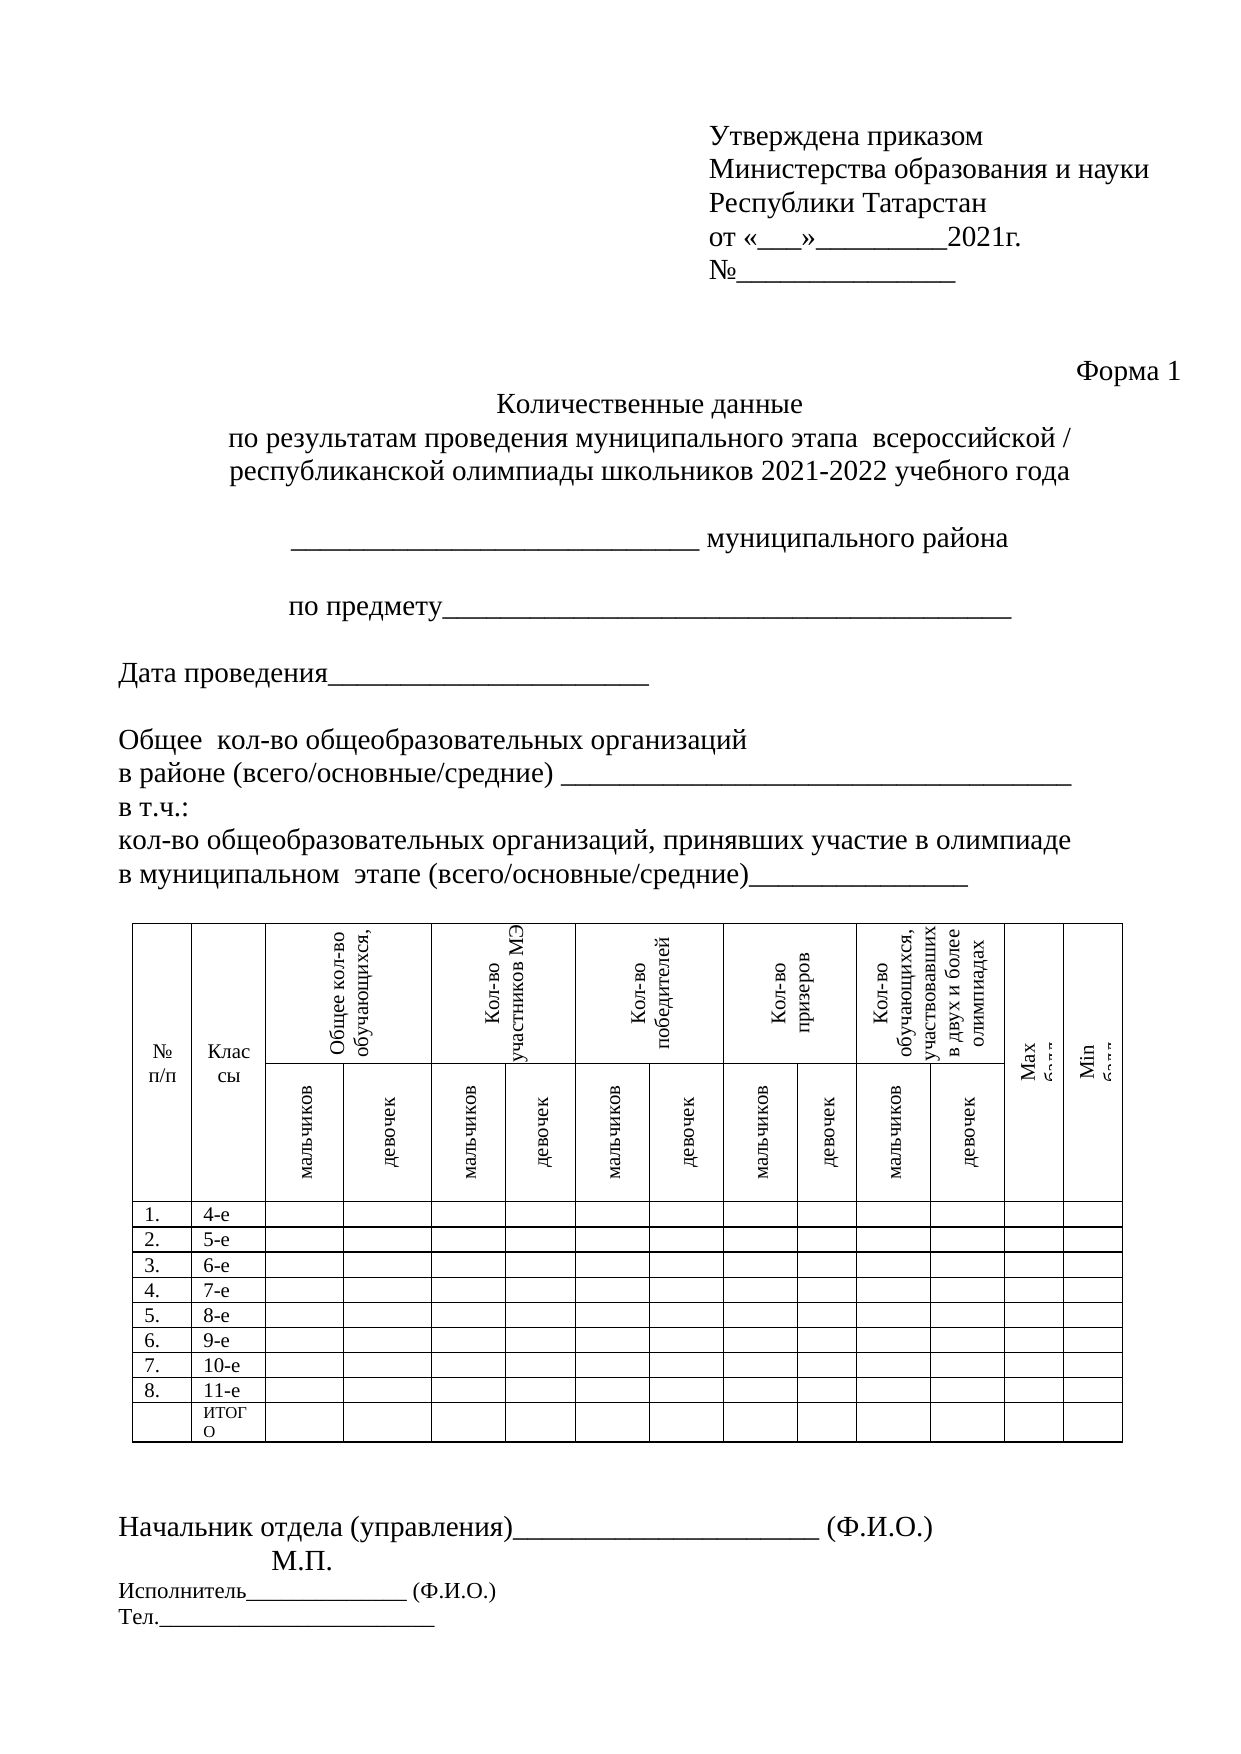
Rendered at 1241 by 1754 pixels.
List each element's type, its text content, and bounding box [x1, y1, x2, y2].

table_cell 7-е [192, 1278, 265, 1302]
table_cell девочек [931, 1064, 1004, 1201]
table_header Классы [192, 924, 265, 1201]
table_cell [1005, 1303, 1063, 1327]
table_cell [344, 1378, 431, 1402]
table_cell [576, 1378, 649, 1402]
table_cell [798, 1202, 856, 1226]
table_header Общее кол-во обучающихся, [266, 924, 431, 1063]
table_cell [432, 1202, 505, 1226]
table_cell [931, 1278, 1004, 1302]
table_cell [506, 1328, 575, 1352]
table_cell [133, 1403, 191, 1441]
table_cell [931, 1378, 1004, 1402]
table_cell 6. [133, 1328, 191, 1352]
table_cell [1064, 1378, 1122, 1402]
table_cell [506, 1202, 575, 1226]
table_cell девочек [344, 1064, 431, 1201]
table_cell [724, 1228, 797, 1251]
table_cell [724, 1403, 797, 1441]
table_cell [432, 1328, 505, 1352]
text в муниципальном этапе (всего/основные/средние)_______________ [118, 856, 1181, 889]
table_cell 11-е [192, 1378, 265, 1402]
text Исполнитель______________ (Ф.И.О.) [118, 1577, 1181, 1603]
text Дата проведения______________________ [118, 655, 1181, 688]
text по результатам проведения муниципального этапа всероссийской / республиканской олимпиады школьников 2021-2022 учебного года [118, 420, 1181, 487]
text Министерства образования и науки [709, 152, 1181, 185]
table_cell [344, 1328, 431, 1352]
table_cell [266, 1353, 343, 1377]
table_cell [432, 1253, 505, 1277]
table_cell [798, 1403, 856, 1441]
table_cell [344, 1303, 431, 1327]
table_cell мальчиков [724, 1064, 797, 1201]
text Тел.________________________ [118, 1603, 1181, 1629]
table_cell [506, 1278, 575, 1302]
table_cell [1005, 1353, 1063, 1377]
table_cell [1005, 1403, 1063, 1441]
table_cell мальчиков [576, 1064, 649, 1201]
table_cell [931, 1253, 1004, 1277]
table_cell [576, 1328, 649, 1352]
text от «___»_________2021г. №_______________ [709, 219, 1181, 286]
table_cell [1064, 1403, 1122, 1441]
table_cell [432, 1403, 505, 1441]
table_cell [724, 1278, 797, 1302]
table_cell [576, 1253, 649, 1277]
table_cell [1064, 1278, 1122, 1302]
table_header Max балл [1005, 924, 1063, 1201]
table_cell [432, 1303, 505, 1327]
table_cell 1. [133, 1202, 191, 1226]
table_cell [506, 1353, 575, 1377]
table_cell 6-е [192, 1253, 265, 1277]
table_header № п/п [133, 924, 191, 1201]
text Республики Татарстан [709, 185, 1181, 219]
table_cell [724, 1353, 797, 1377]
table_cell девочек [506, 1064, 575, 1201]
table_cell [724, 1328, 797, 1352]
table_cell 8. [133, 1378, 191, 1402]
table_cell [506, 1253, 575, 1277]
table_cell [432, 1278, 505, 1302]
table_cell [506, 1303, 575, 1327]
table_cell [576, 1403, 649, 1441]
table_cell [266, 1253, 343, 1277]
table_cell [266, 1403, 343, 1441]
text Форма 1 [118, 353, 1181, 386]
table_cell [857, 1328, 930, 1352]
table_cell девочек [798, 1064, 856, 1201]
table_header Кол-во обучающихся, участвовавших в двух и более олимпиадах [857, 924, 1004, 1063]
table_header Кол-во победителей [576, 924, 723, 1063]
table_cell [266, 1202, 343, 1226]
text Утверждена приказом [709, 118, 1181, 152]
table_cell [931, 1202, 1004, 1226]
table_cell [344, 1228, 431, 1251]
table_cell [857, 1353, 930, 1377]
table_cell мальчиков [266, 1064, 343, 1201]
table_cell [432, 1353, 505, 1377]
table_cell [650, 1328, 723, 1352]
table_cell [798, 1303, 856, 1327]
table_cell [798, 1328, 856, 1352]
table_cell [344, 1278, 431, 1302]
table_cell [1064, 1253, 1122, 1277]
table_cell [1064, 1353, 1122, 1377]
table_cell мальчиков [857, 1064, 930, 1201]
table_cell [344, 1403, 431, 1441]
table_cell [798, 1353, 856, 1377]
table_cell [432, 1378, 505, 1402]
text в районе (всего/основные/средние) ___________________________________ [118, 755, 1181, 789]
table_cell [931, 1328, 1004, 1352]
table_cell 3. [133, 1253, 191, 1277]
table_cell 4-е [192, 1202, 265, 1226]
table_cell [857, 1278, 930, 1302]
text Количественные данные [118, 386, 1181, 420]
table_cell [1005, 1253, 1063, 1277]
table_cell [857, 1202, 930, 1226]
text Общее кол-во общеобразовательных организаций [118, 722, 1181, 755]
table_cell [1064, 1228, 1122, 1251]
table_cell [1064, 1202, 1122, 1226]
table_cell [650, 1253, 723, 1277]
table_cell 7. [133, 1353, 191, 1377]
table_cell [798, 1228, 856, 1251]
table_cell [576, 1278, 649, 1302]
table_cell [650, 1353, 723, 1377]
table_cell [724, 1378, 797, 1402]
table_cell [266, 1378, 343, 1402]
table_cell ИТОГО [192, 1403, 265, 1441]
text М.П. [118, 1543, 1181, 1577]
table_cell [650, 1278, 723, 1302]
table_cell 9-е [192, 1328, 265, 1352]
table_cell [266, 1328, 343, 1352]
table_cell [1005, 1278, 1063, 1302]
table_cell 5. [133, 1303, 191, 1327]
text по предмету_______________________________________ [118, 588, 1181, 621]
table_cell 2. [133, 1228, 191, 1251]
table_header Кол-во призеров [724, 924, 856, 1063]
text ____________________________ муниципального района [118, 521, 1181, 554]
table_cell [576, 1353, 649, 1377]
table_cell [650, 1303, 723, 1327]
table_cell [576, 1303, 649, 1327]
table_cell 5-е [192, 1228, 265, 1251]
table_cell [857, 1303, 930, 1327]
table_cell [266, 1228, 343, 1251]
table_header Min балл [1064, 924, 1122, 1201]
table_cell [798, 1253, 856, 1277]
table_cell [1005, 1228, 1063, 1251]
table_cell [650, 1378, 723, 1402]
table_cell [724, 1303, 797, 1327]
table_cell [1005, 1378, 1063, 1402]
table_cell [344, 1253, 431, 1277]
table_cell [724, 1253, 797, 1277]
table_cell [798, 1378, 856, 1402]
table_cell [857, 1253, 930, 1277]
table_cell [506, 1228, 575, 1251]
table_cell [1064, 1303, 1122, 1327]
text в т.ч.: [118, 789, 1181, 822]
table_cell [432, 1228, 505, 1251]
table_cell [1005, 1202, 1063, 1226]
table_cell [650, 1403, 723, 1441]
table_cell [344, 1353, 431, 1377]
table_cell [1005, 1328, 1063, 1352]
table_cell [931, 1228, 1004, 1251]
table_cell мальчиков [432, 1064, 505, 1201]
table_header Кол-во участников МЭ [432, 924, 575, 1063]
table_cell 10-е [192, 1353, 265, 1377]
table_cell девочек [650, 1064, 723, 1201]
text Начальник отдела (управления)_____________________ (Ф.И.О.) [118, 1509, 1181, 1543]
table_cell [576, 1228, 649, 1251]
table_cell [931, 1303, 1004, 1327]
table_cell [576, 1202, 649, 1226]
table_cell [857, 1228, 930, 1251]
table_cell 8-е [192, 1303, 265, 1327]
table_cell [857, 1378, 930, 1402]
table_cell [506, 1403, 575, 1441]
table_cell [798, 1278, 856, 1302]
table_cell [650, 1228, 723, 1251]
table_cell [724, 1202, 797, 1226]
table_cell [266, 1278, 343, 1302]
table_cell [931, 1403, 1004, 1441]
table_cell [650, 1202, 723, 1226]
table_cell [857, 1403, 930, 1441]
table_cell [344, 1202, 431, 1226]
table_cell [506, 1378, 575, 1402]
text кол-во общеобразовательных организаций, принявших участие в олимпиаде [118, 822, 1181, 856]
table_cell [931, 1353, 1004, 1377]
table_cell 4. [133, 1278, 191, 1302]
table_cell [266, 1303, 343, 1327]
table_cell [1064, 1328, 1122, 1352]
